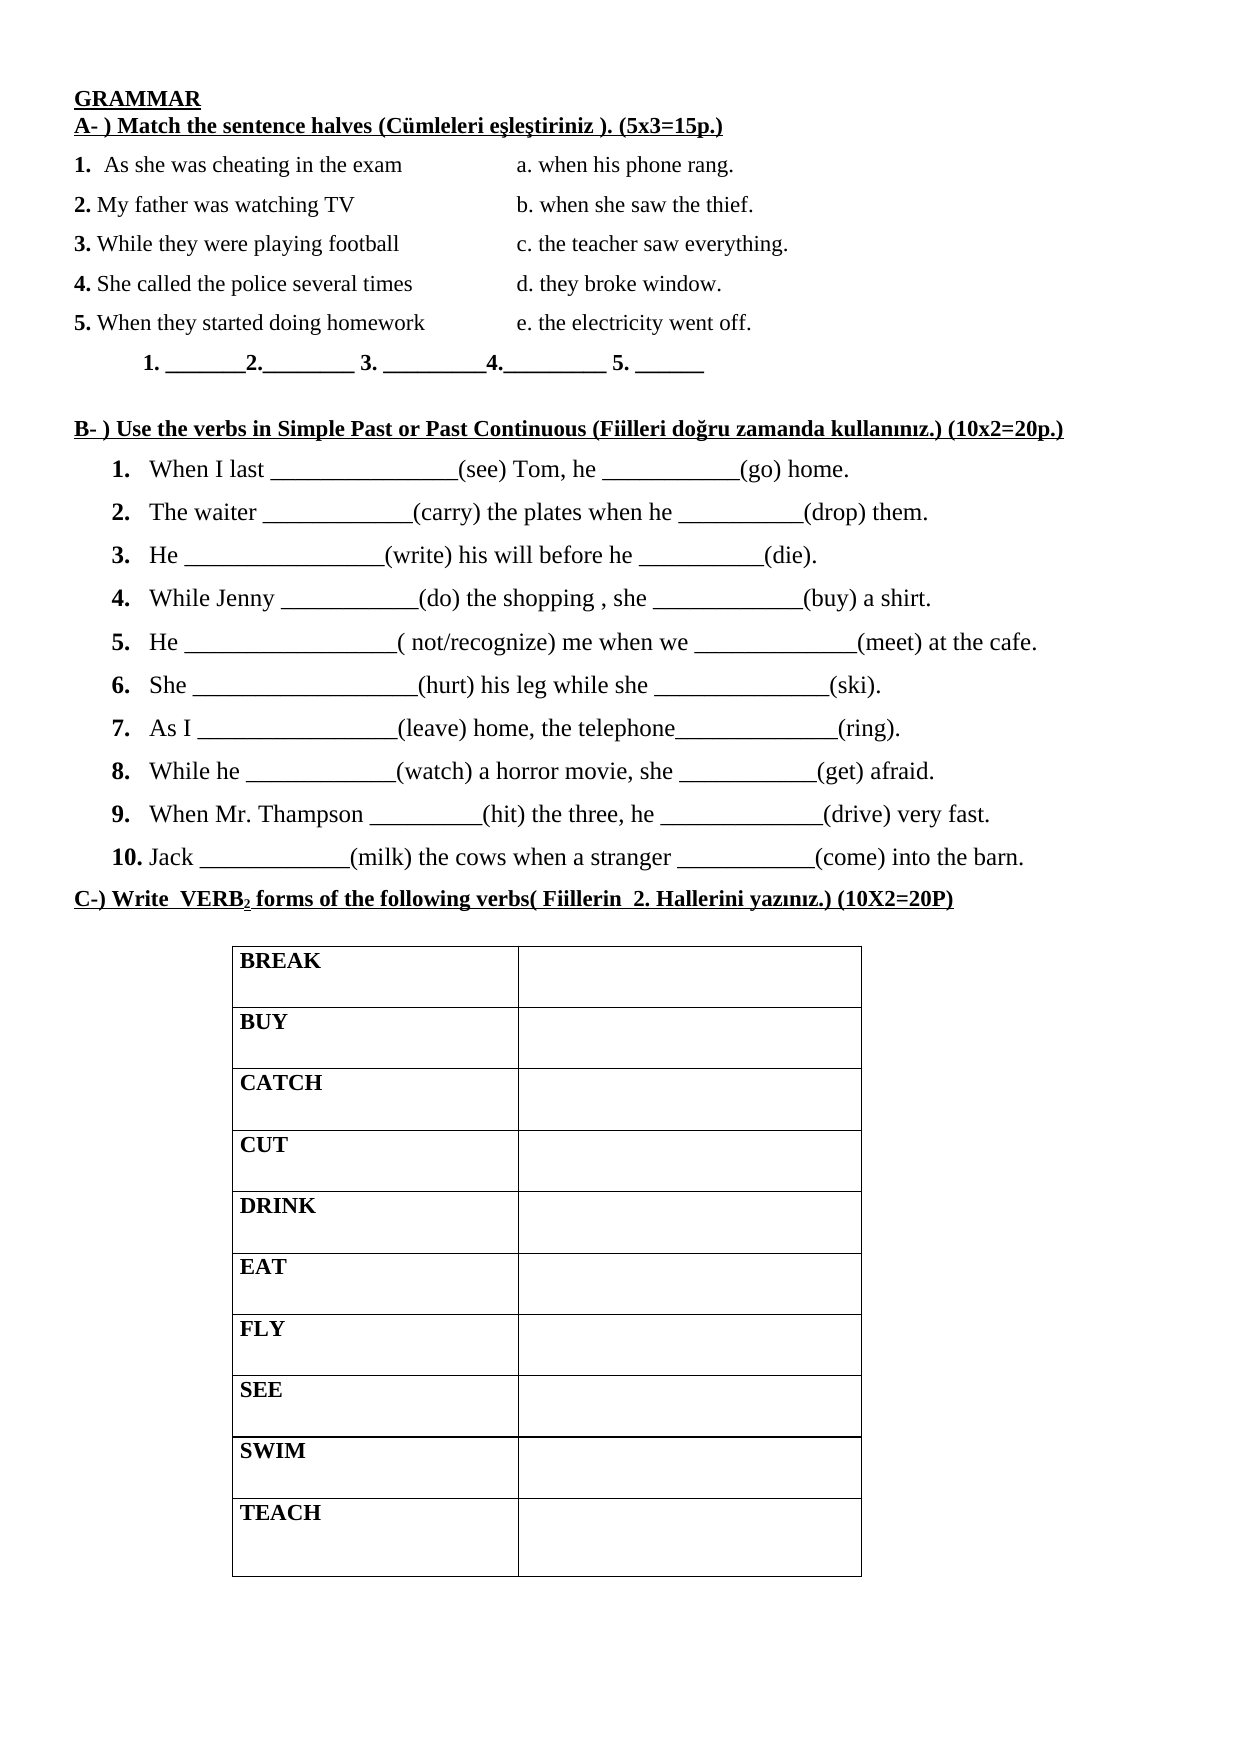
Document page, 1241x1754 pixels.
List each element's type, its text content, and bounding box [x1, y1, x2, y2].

table_cell [519, 1008, 861, 1068]
list While Jenny ___________(do) the shopping , she ____________(buy) a shirt. [111, 583, 1181, 612]
table_cell [519, 1131, 861, 1191]
text A- ) Match the sentence halves (Cümleleri eşleştiriniz ). (5x3=15p.) [74, 112, 1181, 138]
list He _________________( not/recognize) me when we _____________(meet) at the cafe. [111, 627, 1181, 655]
text GRAMMAR [74, 86, 1181, 112]
list The waiter ____________(carry) the plates when he __________(drop) them. [111, 497, 1181, 526]
text 4. She called the police several times d. they broke window. [74, 270, 1181, 296]
table_cell SWIM [233, 1438, 518, 1498]
list While he ____________(watch) a horror movie, she ___________(get) afraid. [111, 756, 1181, 785]
text 1. _______2.________ 3. _________4._________ 5. ______ [74, 349, 1181, 375]
text B- ) Use the verbs in Simple Past or Past Continuous (Fiilleri doğru zamanda kullanınız.) (10x2=20p.) [74, 414, 1181, 441]
table_cell TEACH [233, 1499, 518, 1576]
table_cell [519, 1069, 861, 1130]
list He ________________(write) his will before he __________(die). [111, 540, 1181, 569]
text C-) Write VERB2 forms of the following verbs( Fiillerin 2. Hallerini yazınız.) (10X2=20P) [74, 885, 1181, 912]
table_cell CUT [233, 1131, 518, 1191]
table_cell CATCH [233, 1069, 518, 1130]
text 5. When they started doing homework e. the electricity went off. [74, 309, 1181, 336]
table_cell SEE [233, 1376, 518, 1436]
table_cell [519, 1192, 861, 1252]
table_cell EAT [233, 1254, 518, 1314]
list When Mr. Thampson _________(hit) the three, he _____________(drive) very fast. [111, 799, 1181, 828]
list Jack ____________(milk) the cows when a stranger ___________(come) into the barn. [111, 842, 1181, 871]
table_cell [519, 1499, 861, 1576]
table_cell FLY [233, 1315, 518, 1375]
list When I last _______________(see) Tom, he ___________(go) home. [111, 454, 1181, 483]
table_cell [519, 1254, 861, 1314]
list As she was cheating in the exam a. when his phone rang. [74, 151, 1181, 178]
table_cell BUY [233, 1008, 518, 1068]
table_cell DRINK [233, 1192, 518, 1252]
text 3. While they were playing football c. the teacher saw everything. [74, 230, 1181, 257]
table_cell [519, 1438, 861, 1498]
table_cell [519, 1315, 861, 1375]
list As I ________________(leave) home, the telephone_____________(ring). [111, 713, 1181, 742]
table_header [519, 947, 861, 1007]
table_cell [519, 1376, 861, 1436]
list She __________________(hurt) his leg while she ______________(ski). [111, 670, 1181, 698]
table_header BREAK [233, 947, 518, 1007]
text 2. My father was watching TV b. when she saw the thief. [74, 191, 1181, 217]
